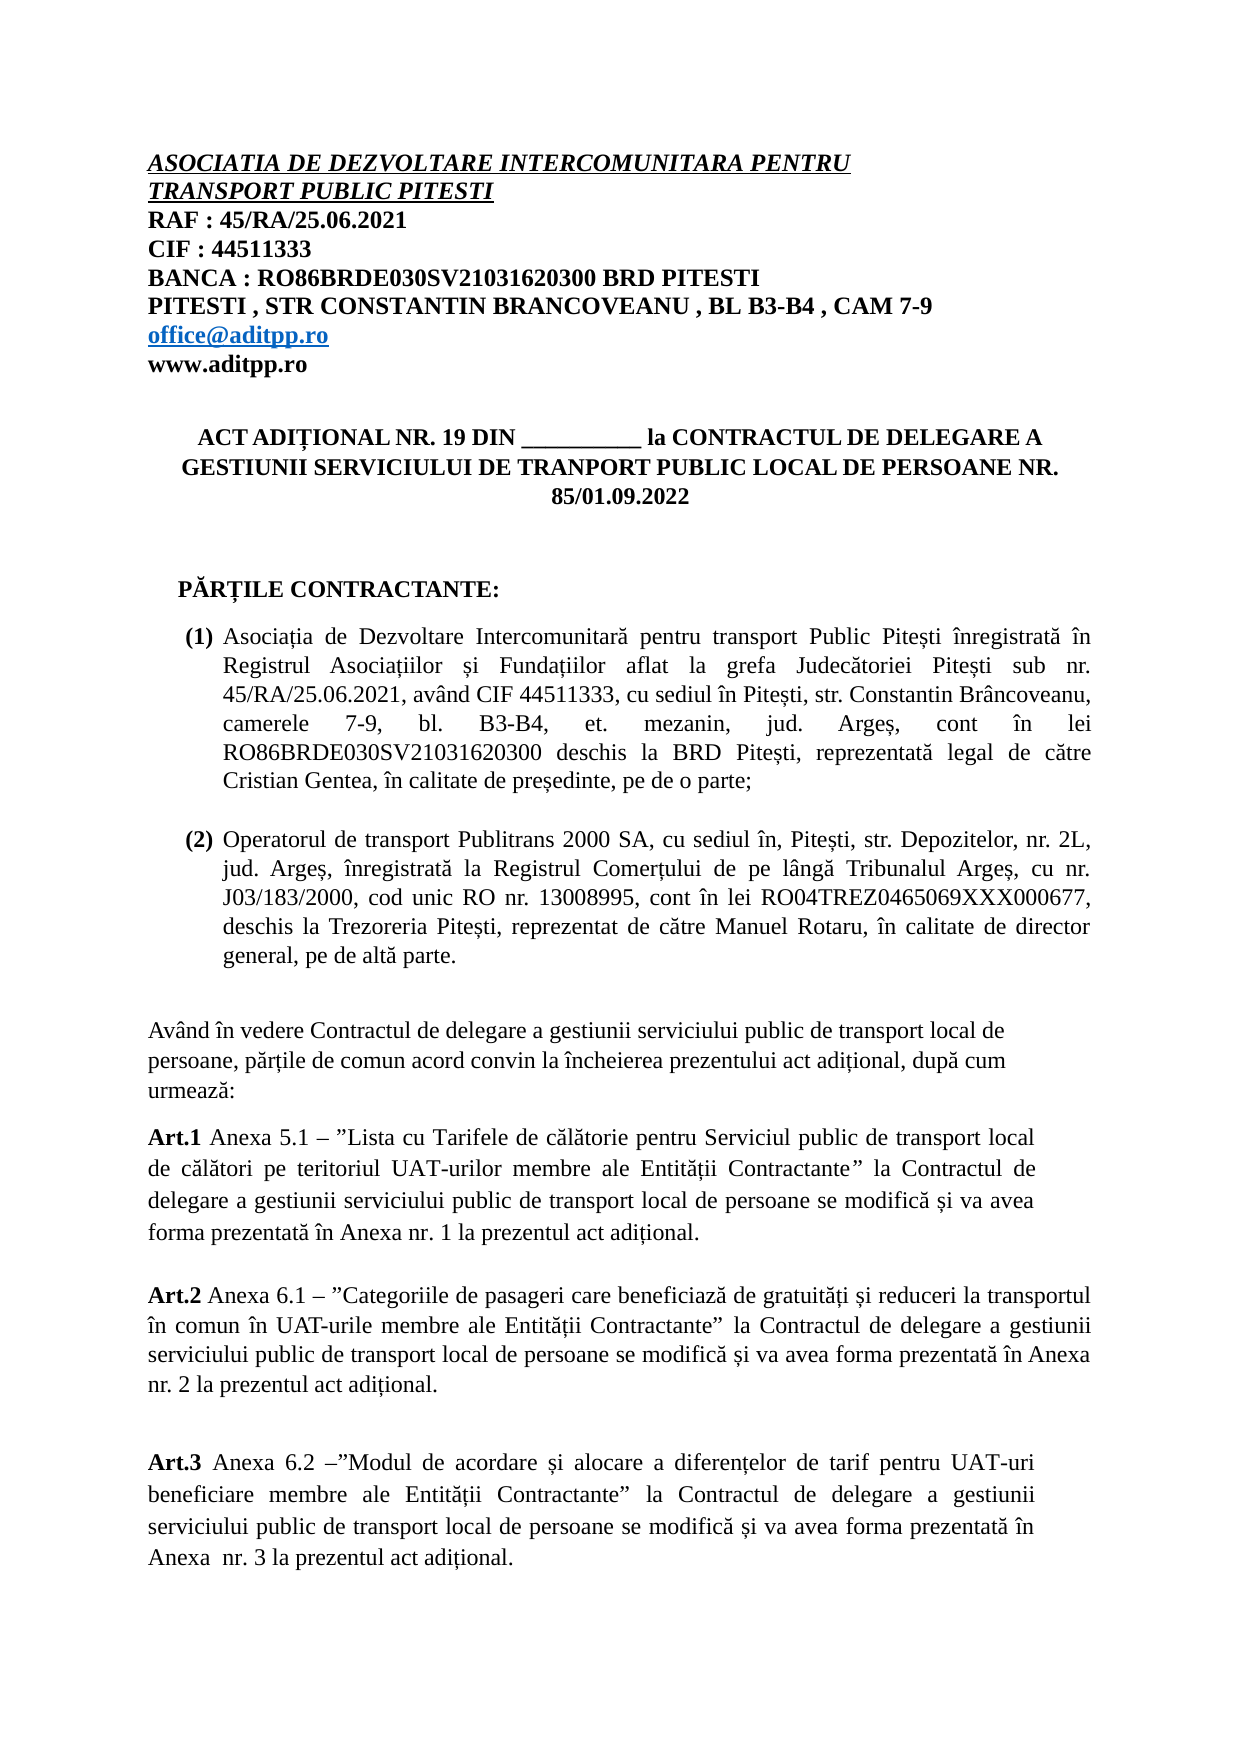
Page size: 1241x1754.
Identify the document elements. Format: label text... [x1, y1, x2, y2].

text RAF : 45/RA/25.06.2021 [148, 205, 1093, 234]
text ASOCIATIA DE DEZVOLTARE INTERCOMUNITARA PENTRU [148, 148, 1093, 176]
text PITESTI , STR CONSTANTIN BRANCOVEANU , BL B3-B4 , CAM 7-9 [148, 291, 1093, 320]
list Operatorul de transport Publitrans 2000 SA, cu sediul în, Pitești, str. Depozitelor, nr. 2L, jud. Argeș, înregistrată la Registrul Comerțului de pe lângă Tribunalul Argeș, cu nr. J03/183/2000, cod unic RO nr. 13008995, cont în lei RO04TREZ0465069XXX000677, deschis la Trezoreria Pitești, reprezentat de către Manuel Rotaru, în calitate de director general, pe de altă parte. [185, 825, 1093, 969]
text PĂRȚILE CONTRACTANTE: [148, 575, 1093, 603]
text Având în vedere Contractul de delegare a gestiunii serviciului public de transport local de persoane, părțile de comun acord convin la încheierea prezentului act adițional, după cum urmează: [148, 1016, 1093, 1104]
text www.aditpp.ro [148, 349, 1093, 378]
text BANCA : RO86BRDE030SV21031620300 BRD PITESTI [148, 263, 1093, 291]
text CIF : 44511333 [148, 234, 1093, 263]
text office@aditpp.ro [148, 320, 1093, 349]
text Art.1 Anexa 5.1 – ”Lista cu Tarifele de călătorie pentru Serviciul public de transport local de călători pe teritoriul UAT-urilor membre ale Entității Contractante” la Contractul de delegare a gestiunii serviciului public de transport local de persoane se modifică și va avea forma prezentată în Anexa nr. 1 la prezentul act adițional. [148, 1122, 1036, 1245]
text ACT ADIȚIONAL NR. 19 DIN __________ la CONTRACTUL DE DELEGARE A GESTIUNII SERVICIULUI DE TRANPORT PUBLIC LOCAL DE PERSOANE NR. 85/01.09.2022 [148, 423, 1093, 510]
text Art.2 Anexa 6.1 – ”Categoriile de pasageri care beneficiază de gratuități și reduceri la transportul în comun în UAT-urile membre ale Entității Contractante” la Contractul de delegare a gestiunii serviciului public de transport local de persoane se modifică și va avea forma prezentată în Anexa nr. 2 la prezentul act adițional. [148, 1281, 1093, 1398]
text TRANSPORT PUBLIC PITESTI [148, 176, 1093, 205]
list Asociația de Dezvoltare Intercomunitară pentru transport Public Pitești înregistrată în Registrul Asociațiilor și Fundațiilor aflat la grefa Judecătoriei Pitești sub nr. 45/RA/25.06.2021, având CIF 44511333, cu sediul în Pitești, str. Constantin Brâncoveanu, camerele 7-9, bl. B3-B4, et. mezanin, jud. Argeș, cont în lei RO86BRDE030SV21031620300 deschis la BRD Pitești, reprezentată legal de către Cristian Gentea, în calitate de președinte, pe de o parte; [185, 622, 1093, 794]
text Art.3 Anexa 6.2 –”Modul de acordare și alocare a diferențelor de tarif pentru UAT-uri beneficiare membre ale Entității Contractante” la Contractul de delegare a gestiunii serviciului public de transport local de persoane se modifică și va avea forma prezentată în Anexa nr. 3 la prezentul act adițional. [148, 1448, 1036, 1571]
